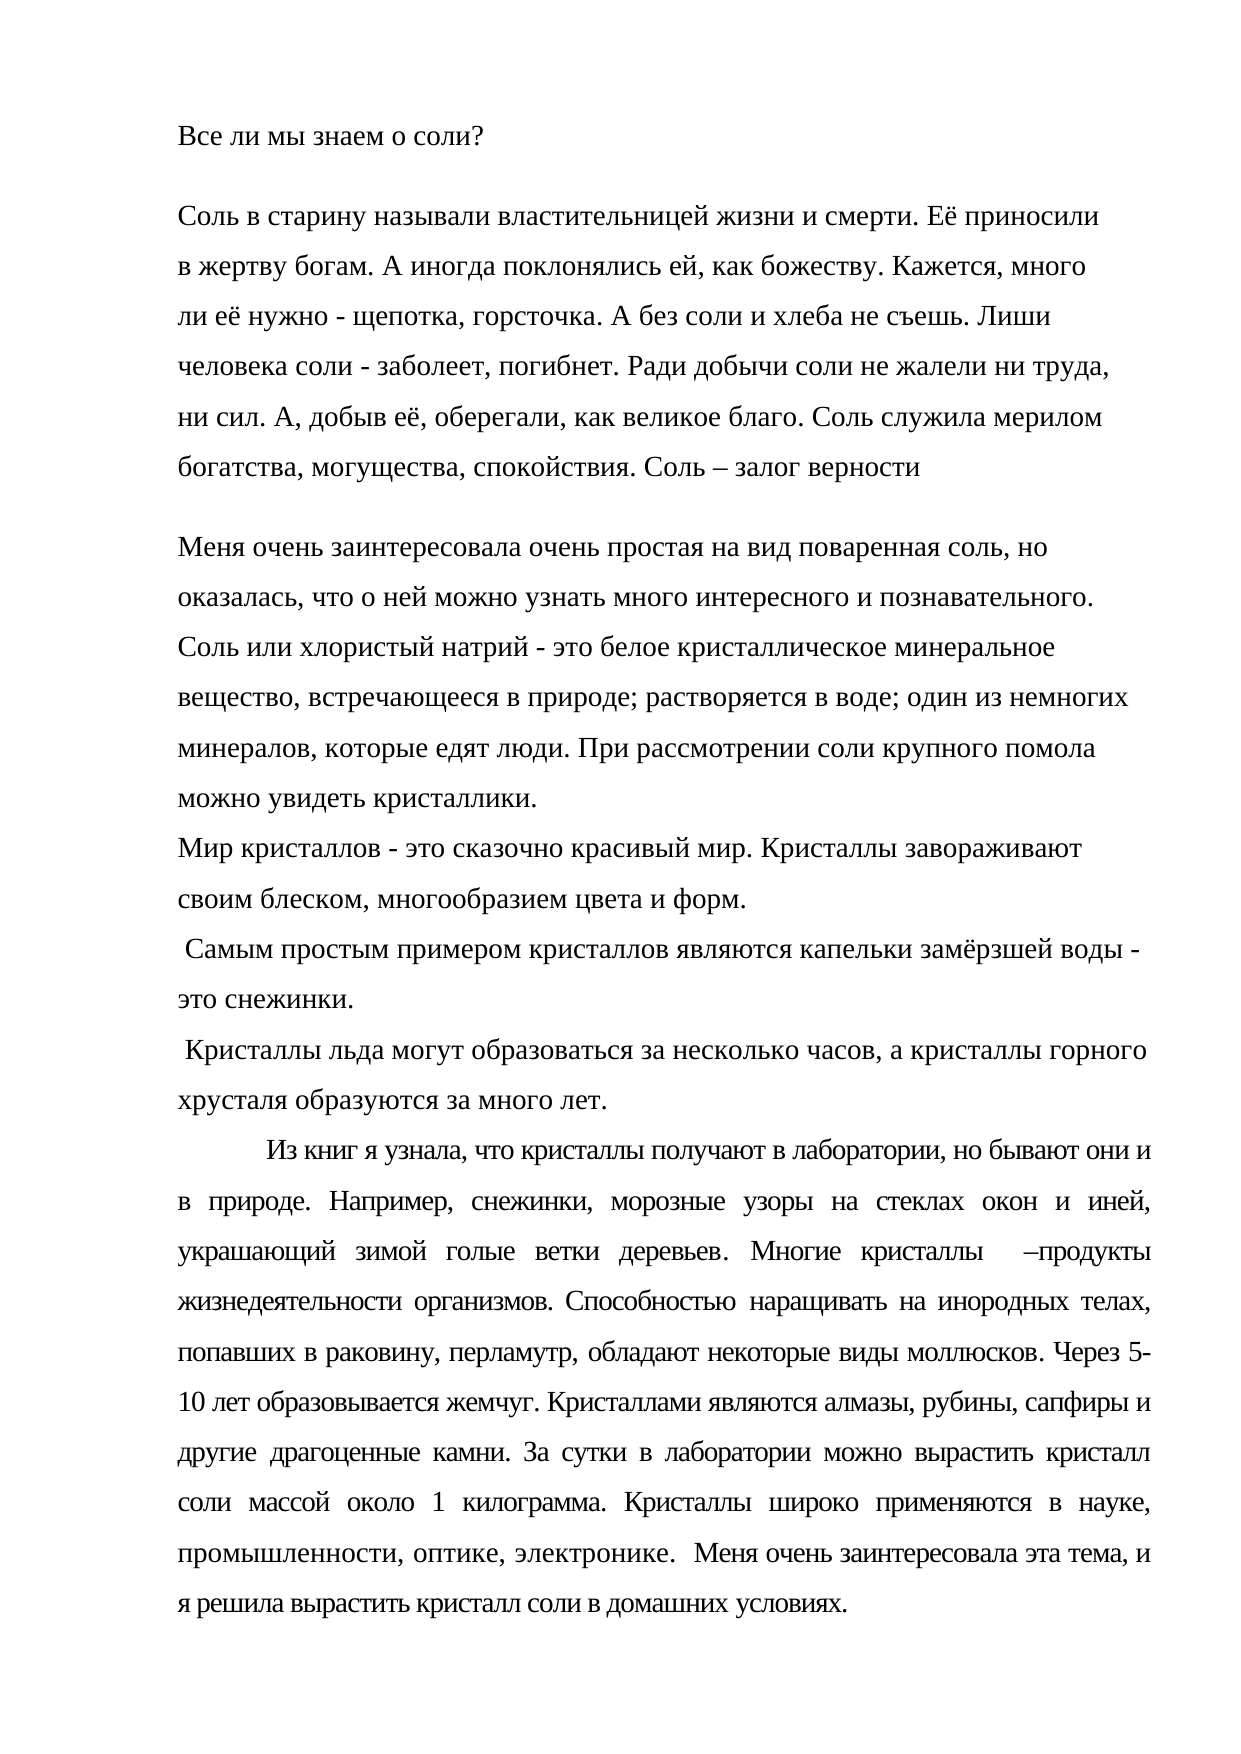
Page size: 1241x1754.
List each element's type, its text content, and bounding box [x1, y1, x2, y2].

text Из книг я узнала, что кристаллы получают в лаборатории, но бывают они и в природе. Например, снежинки, морозные узоры на стеклах окон и иней, украшающий зимой голые ветки деревьев. Многие кристаллы –продукты жизнедеятельности организмов. Способностью наращивать на инородных телах, попавших в раковину, перламутр, обладают некоторые виды моллюсков. Через 5-10 лет образовывается жемчуг. Кристаллами являются алмазы, рубины, сапфиры и другие драгоценные камни. За сутки в лаборатории можно вырастить кристалл соли массой около 1 килограмма. Кристаллы широко применяются в науке, промышленности, оптике, электронике. Меня очень заинтересовала эта тема, и я решила вырастить кристалл соли в домашних условиях. [177, 1132, 1152, 1619]
text Соль в старину называли властительницей жизни и смерти. Её приносили в жертву богам. А иногда поклонялись ей, как божеству. Кажется, много ли её нужно - щепотка, горсточка. А без соли и хлеба не съешь. Лиши человека соли - заболеет, погибнет. Ради добычи соли не жалели ни труда, ни сил. А, добыв её, оберегали, как великое благо. Соль служила мерилом богатства, могущества, спокойствия. Соль – залог верности [177, 198, 1114, 483]
text Соль или хлористый натрий - это белое кристаллическое минеральное вещество, встречающееся в природе; растворяется в воде; один из немногих минералов, которые едят люди. При рассмотрении соли крупного помола можно увидеть кристаллики. [177, 629, 1152, 814]
text Мир кристаллов - это сказочно красивый мир. Кристаллы завораживают своим блеском, многообразием цвета и форм. [177, 831, 1152, 914]
text Меня очень заинтересовала очень простая на вид поваренная соль, но оказалась, что о ней можно узнать много интересного и познавательного. [177, 529, 1114, 612]
text Кристаллы льда могут образоваться за несколько часов, а кристаллы горного хрусталя образуются за много лет. [177, 1032, 1152, 1116]
text Все ли мы знаем о соли? [177, 118, 1152, 152]
text Самым простым примером кристаллов являются капельки замёрзшей воды - это снежинки. [177, 931, 1152, 1015]
